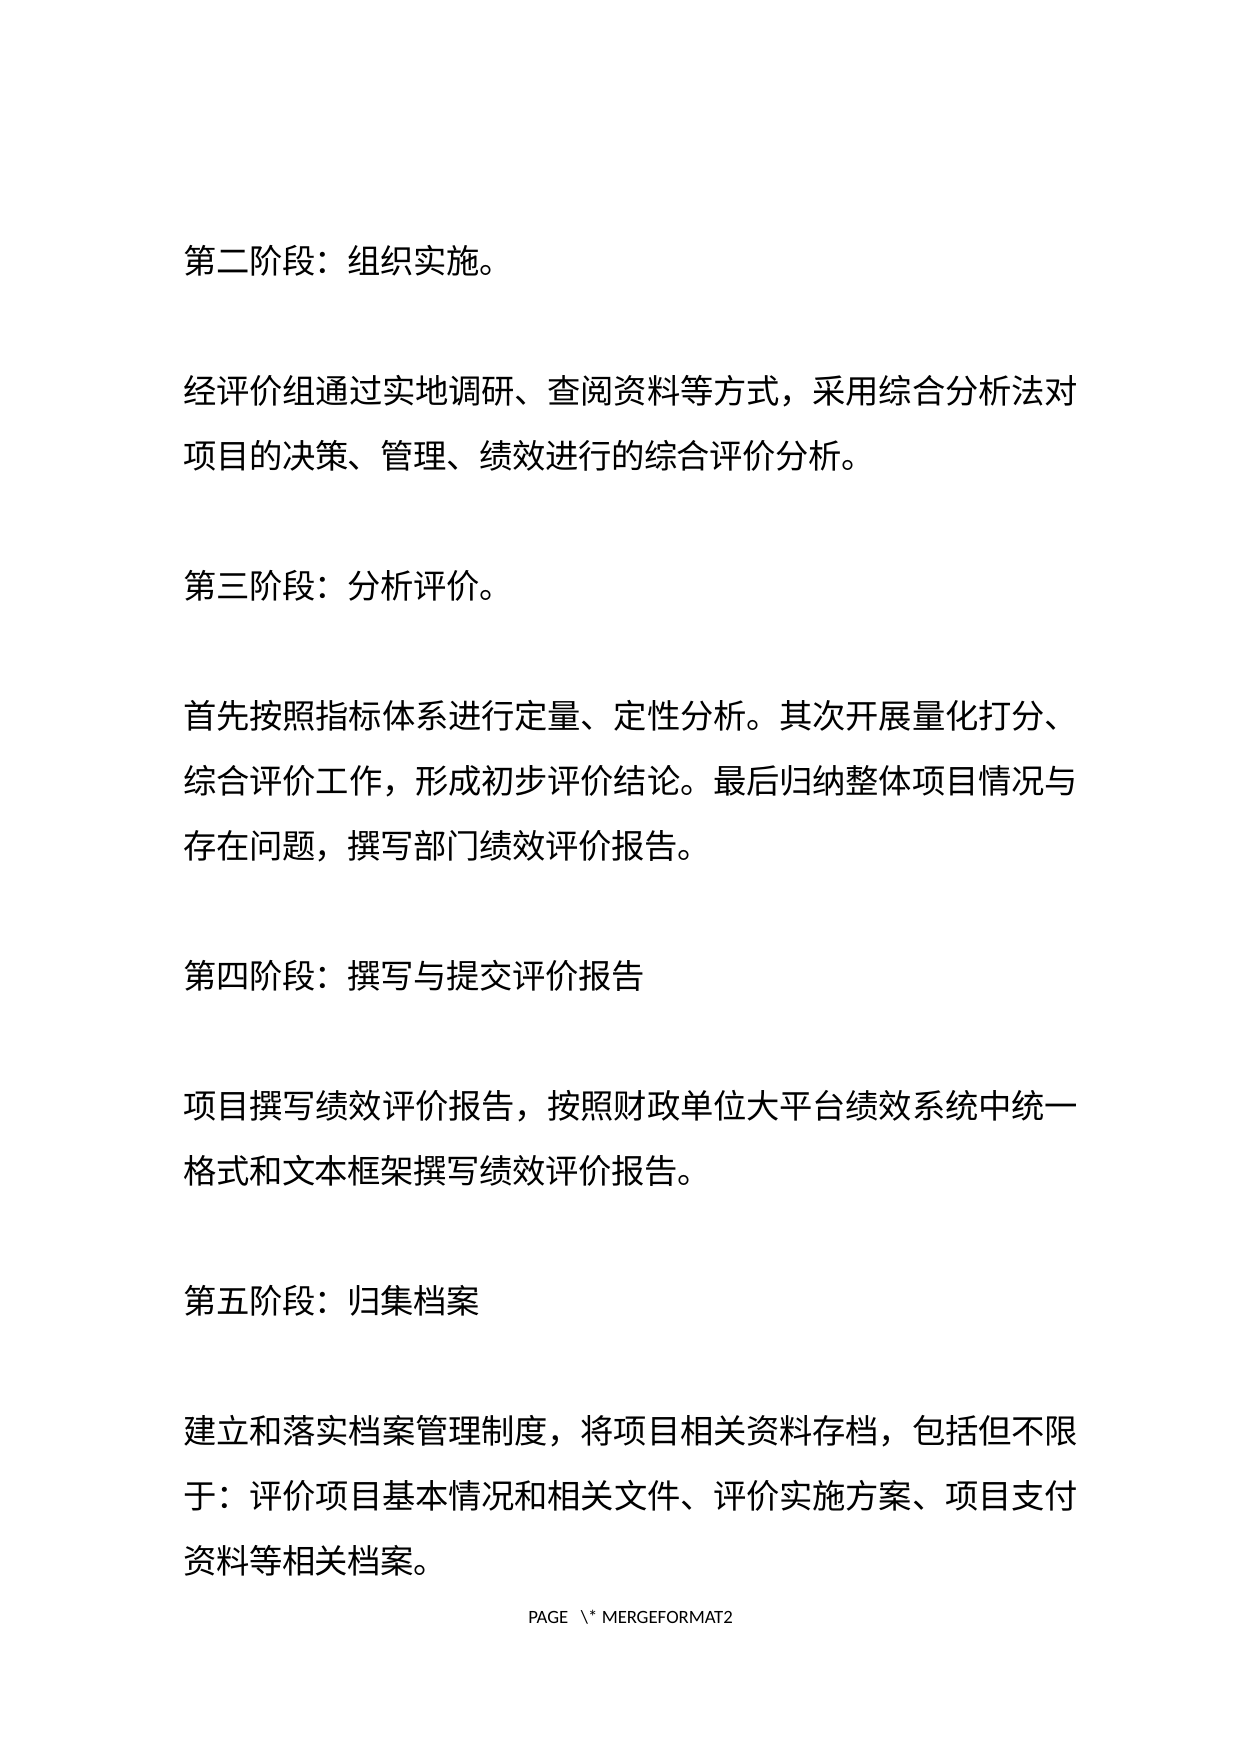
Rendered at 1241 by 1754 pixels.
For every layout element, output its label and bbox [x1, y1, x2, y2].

text [183, 162, 1078, 1592]
